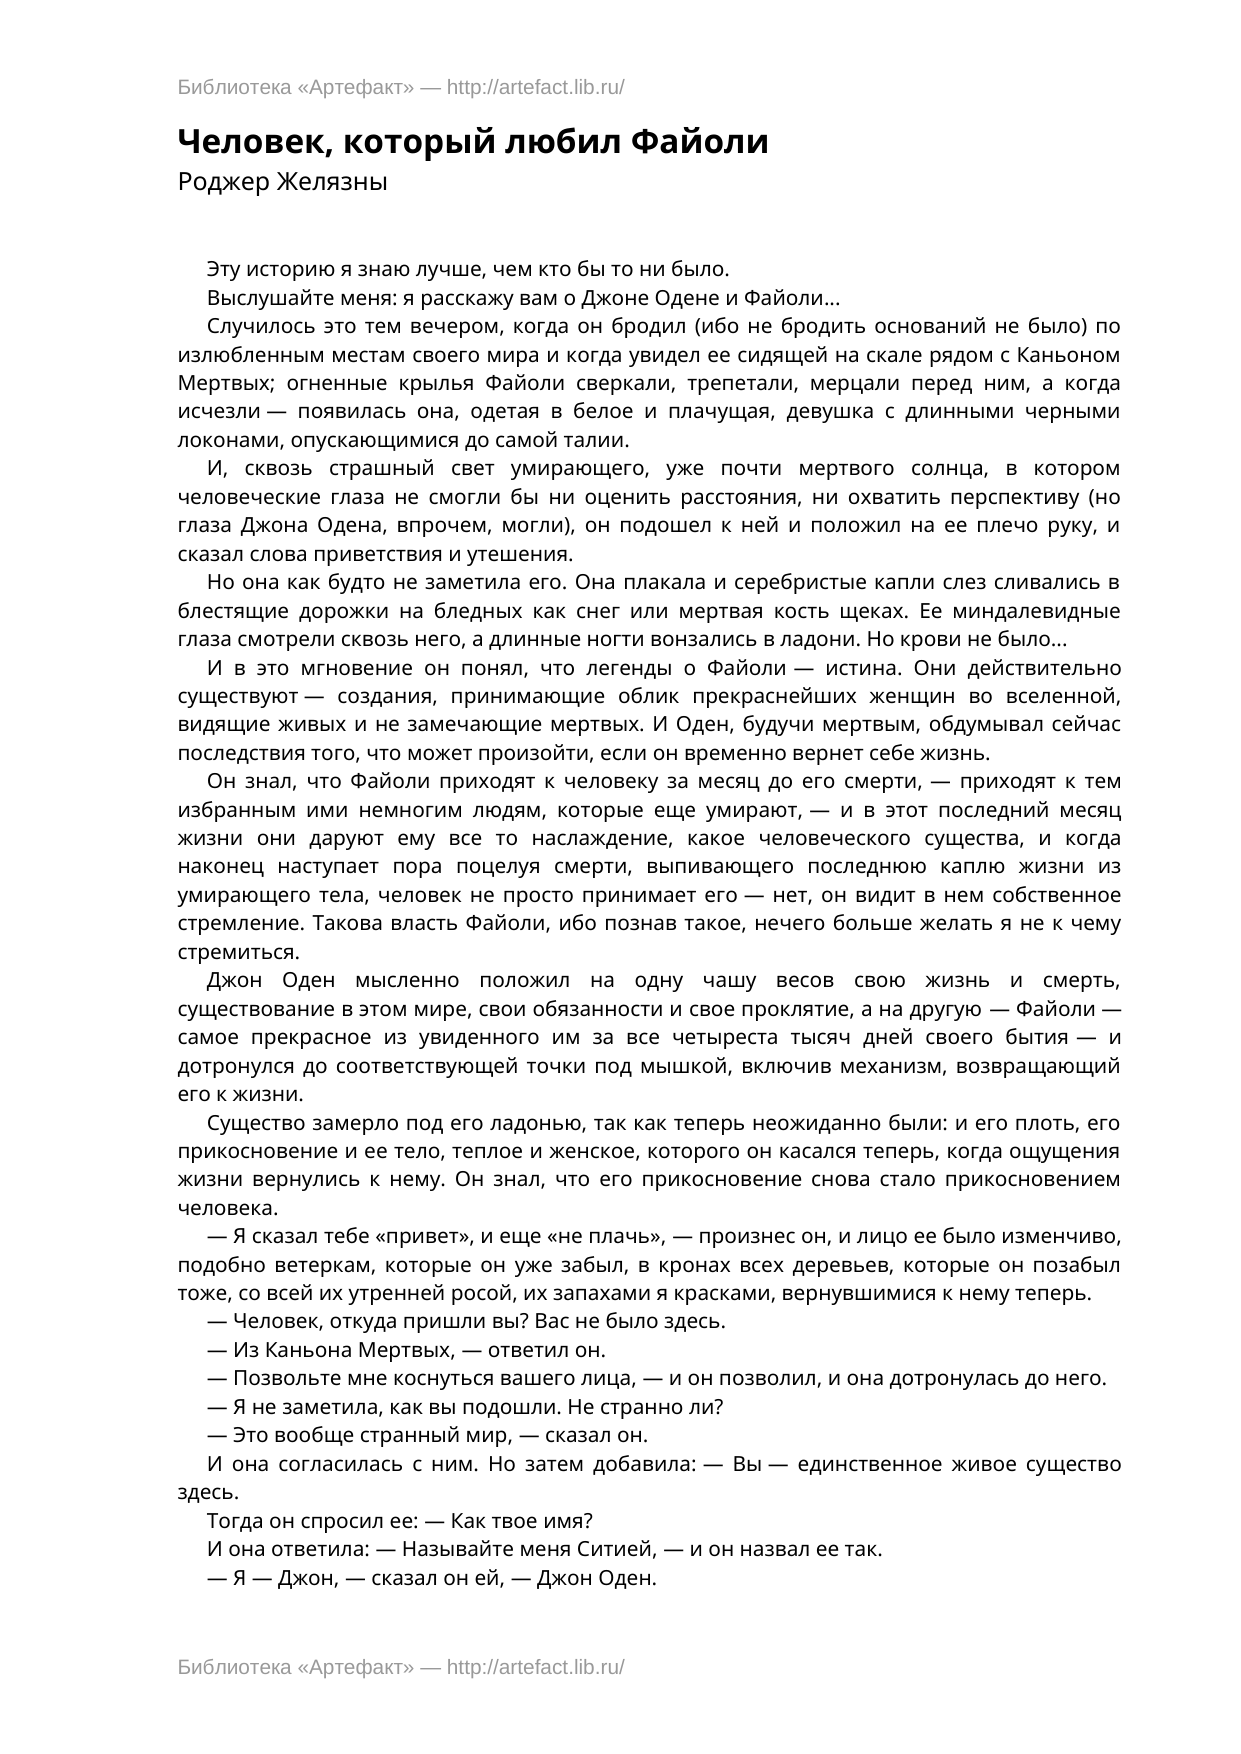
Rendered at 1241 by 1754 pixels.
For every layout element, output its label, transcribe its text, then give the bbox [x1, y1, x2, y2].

text Случилось это тем вечером, когда он бродил (ибо не бродить оснований не было) по излюбленным местам своего мира и когда увидел ее сидящей на скале рядом с Каньоном Мертвых; огненные крылья Файоли сверкали, трепетали, мерцали перед ним, а когда исчезли — появилась она, одетая в белое и плачущая, девушка с длинными черными локонами, опускающимися до самой талии. [177, 311, 1122, 453]
text Существо замерло под его ладонью, так как теперь неожиданно были: и его плоть, его прикосновение и ее тело, теплое и женское, которого он касался теперь, когда ощущения жизни вернулись к нему. Он знал, что его прикосновение снова стало прикосновением человека. [177, 1108, 1122, 1221]
text — Человек, откуда пришли вы? Вас не было здесь. [177, 1307, 1122, 1335]
text Эту историю я знаю лучше, чем кто бы то ни было. [177, 254, 1122, 283]
text И она согласилась с ним. Но затем добавила: — Вы — единственное живое существо здесь. [177, 1449, 1122, 1506]
text — Из Каньона Мертвых, — ответил он. [177, 1335, 1122, 1363]
text Но она как будто не заметила его. Она плакала и серебристые капли слез сливались в блестящие дорожки на бледных как снег или мертвая кость щеках. Ее миндалевидные глаза смотрели сквозь него, а длинные ногти вонзались в ладони. Но крови не было... [177, 567, 1122, 653]
text Выслушайте меня: я расскажу вам о Джоне Одене и Файоли... [177, 283, 1122, 311]
text Тогда он спросил ее: — Как твое имя? [177, 1506, 1122, 1534]
text Он знал, что Файоли приходят к человеку за месяц до его смерти, — приходят к тем избранным ими немногим людям, которые еще умирают, — и в этот последний месяц жизни они даруют ему все то наслаждение, какое человеческого существа, и когда наконец наступает пора поцелуя смерти, выпивающего последнюю каплю жизни из умирающего тела, человек не просто принимает его — нет, он видит в нем собственное стремление. Такова власть Файоли, ибо познав такое, нечего больше желать я не к чему стремиться. [177, 766, 1122, 965]
text — Я — Джон, — сказал он ей, — Джон Оден. [177, 1563, 1122, 1591]
text И, сквозь страшный свет умирающего, уже почти мертвого солнца, в котором человеческие глаза не смогли бы ни оценить расстояния, ни охватить перспективу (но глаза Джона Одена, впрочем, могли), он подошел к ней и положил на ее плечо руку, и сказал слова приветствия и утешения. [177, 453, 1122, 567]
text — Я не заметила, как вы подошли. Не странно ли? [177, 1392, 1122, 1420]
text — Я сказал тебе «привет», и еще «не плачь», — произнес он, и лицо ее было изменчиво, подобно ветеркам, которые он уже забыл, в кронах всех деревьев, которые он позабыл тоже, со всей их утренней росой, их запахами я красками, вернувшимися к нему теперь. [177, 1221, 1122, 1307]
text И она ответила: — Называйте меня Ситией, — и он назвал ее так. [177, 1534, 1122, 1563]
text Джон Оден мысленно положил на одну чашу весов свою жизнь и смерть, существование в этом мире, свои обязанности и свое проклятие, а на другую — Файоли — самое прекрасное из увиденного им за все четыреста тысяч дней своего бытия — и дотронулся до соответствующей точки под мышкой, включив механизм, возвращающий его к жизни. [177, 965, 1122, 1108]
text — Это вообще странный мир, — сказал он. [177, 1420, 1122, 1449]
subtitle Роджер Желязны [177, 163, 1122, 198]
text — Позвольте мне коснуться вашего лица, — и он позволил, и она дотронулась до него. [177, 1363, 1122, 1392]
subtitle Человек, который любил Файоли [177, 118, 1122, 163]
text И в это мгновение он понял, что легенды о Файоли — истина. Они действительно существуют — создания, принимающие облик прекраснейших женщин во вселенной, видящие живых и не замечающие мертвых. И Оден, будучи мертвым, обдумывал сейчас последствия того, что может произойти, если он временно вернет себе жизнь. [177, 653, 1122, 766]
